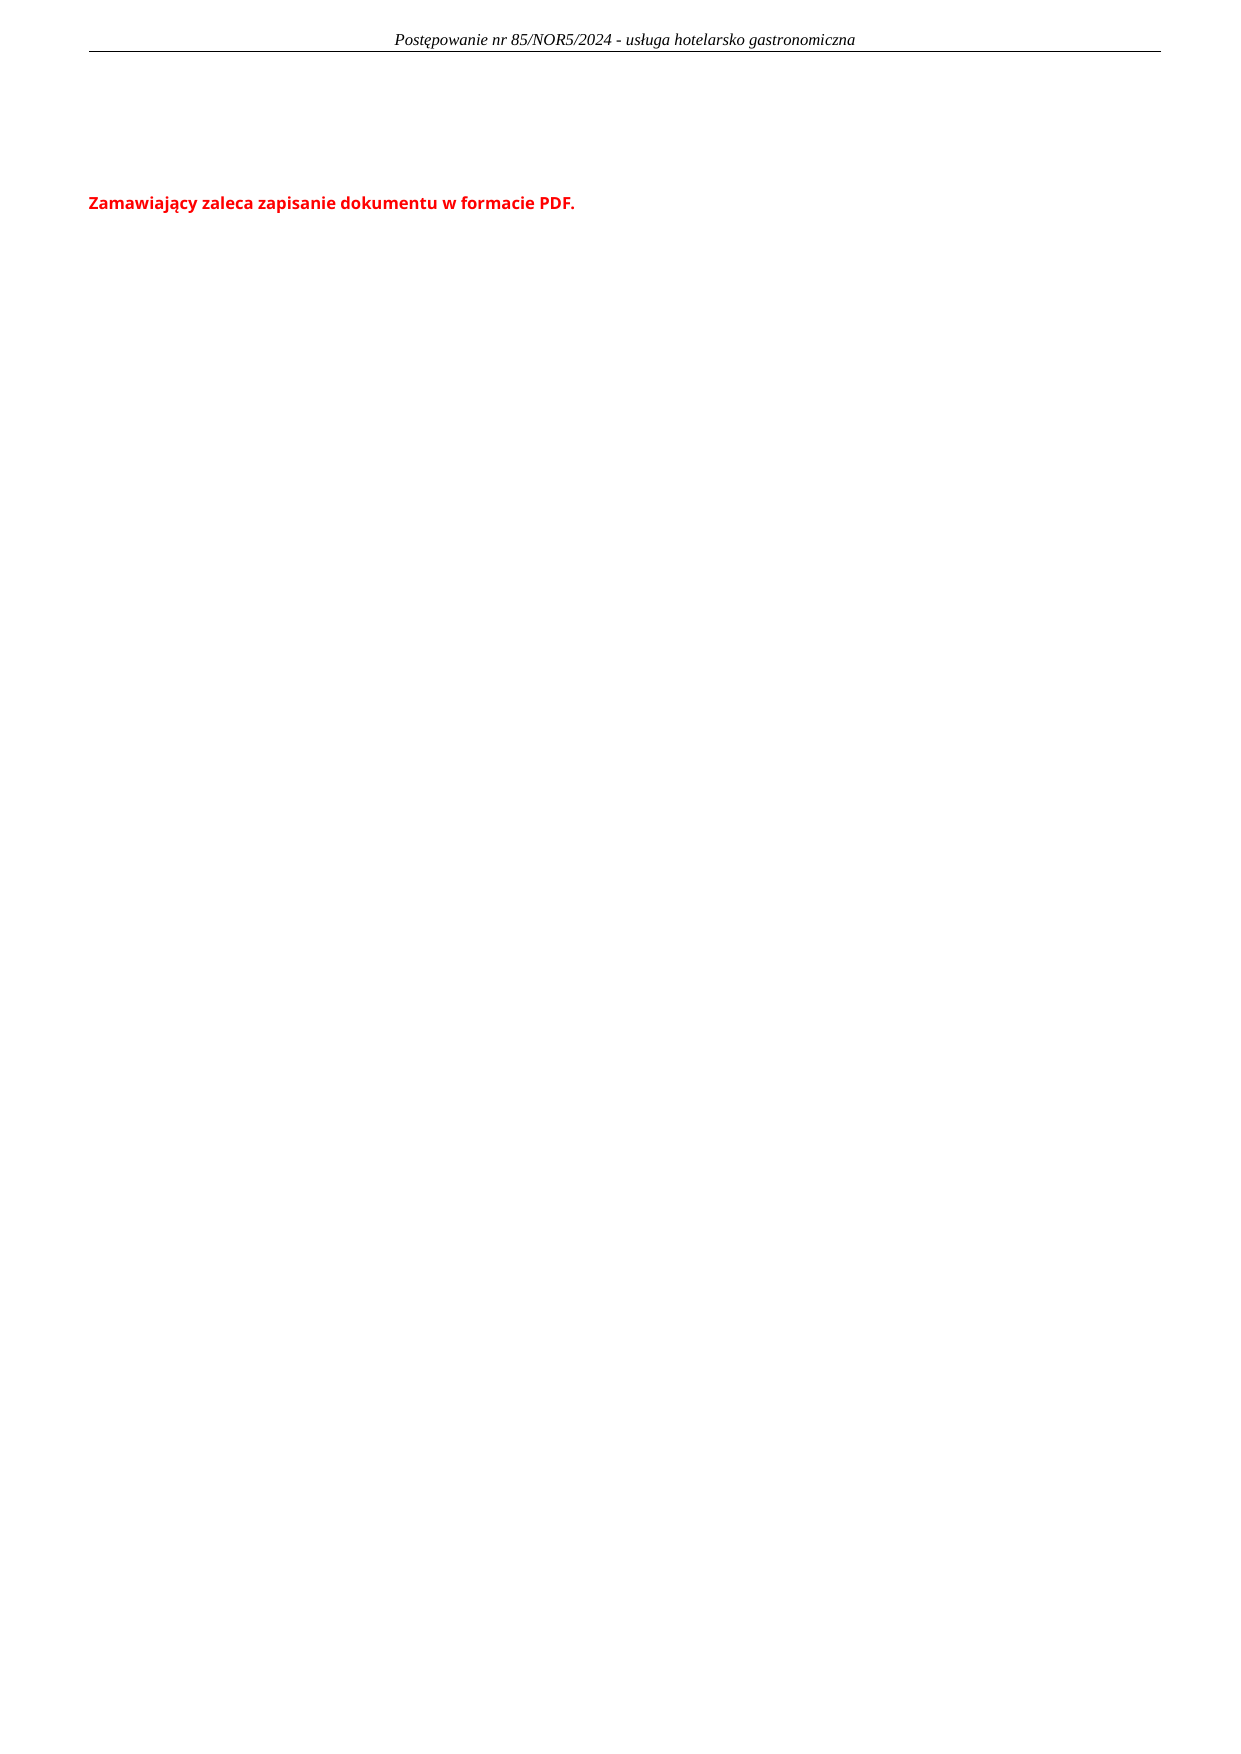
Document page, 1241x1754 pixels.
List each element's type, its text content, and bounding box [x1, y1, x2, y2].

text Zamawiający zaleca zapisanie dokumentu w formacie PDF. [89, 192, 1152, 215]
